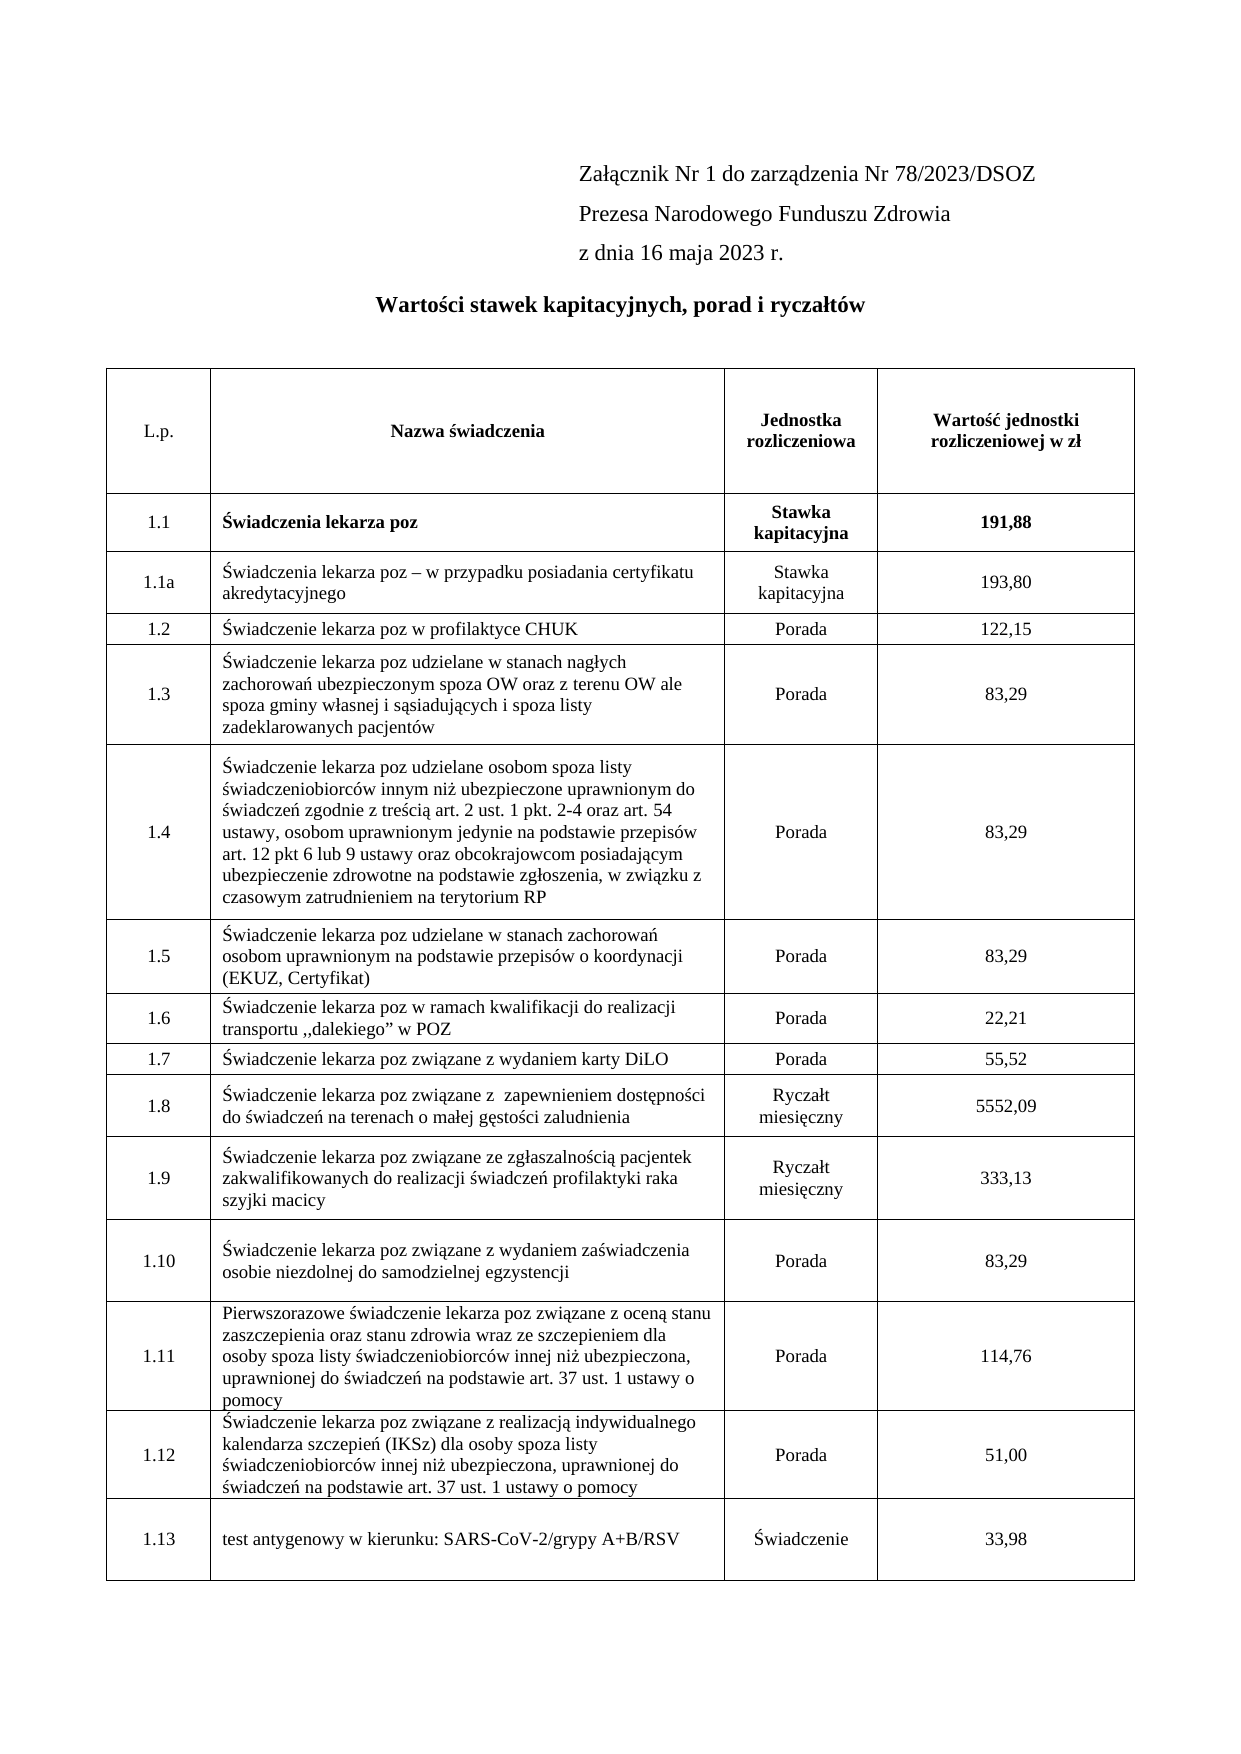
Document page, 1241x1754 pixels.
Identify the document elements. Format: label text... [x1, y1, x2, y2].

table_cell Ryczałt miesięczny [725, 1075, 877, 1136]
table_header Nazwa świadczenia [211, 369, 724, 492]
table_cell 33,98 [878, 1499, 1134, 1580]
table_cell 22,21 [878, 994, 1134, 1042]
table_cell Świadczenie lekarza poz udzielane w stanach zachorowań osobom uprawnionym na podstawie przepisów o koordynacji (EKUZ, Certyfikat) [211, 920, 724, 992]
table_cell 83,29 [878, 920, 1134, 992]
table_cell Stawka kapitacyjna [725, 552, 877, 612]
table_cell Porada [725, 994, 877, 1042]
table_cell test antygenowy w kierunku: SARS-CoV-2/grypy A+B/RSV [211, 1499, 724, 1580]
table_cell 55,52 [878, 1044, 1134, 1074]
table_cell Świadczenia lekarza poz – w przypadku posiadania certyfikatu akredytacyjnego [211, 552, 724, 612]
table_cell 1.10 [107, 1220, 210, 1301]
table_cell Świadczenie lekarza poz związane z zapewnieniem dostępności do świadczeń na terenach o małej gęstości zaludnienia [211, 1075, 724, 1136]
table_cell Stawka kapitacyjna [725, 494, 877, 551]
table_cell 1.12 [107, 1411, 210, 1497]
table_cell Świadczenie lekarza poz udzielane w stanach nagłych zachorowań ubezpieczonym spoza OW oraz z terenu OW ale spoza gminy własnej i sąsiadujących i spoza listy zadeklarowanych pacjentów [211, 645, 724, 744]
text Wartości stawek kapitacyjnych, porad i ryczałtów [106, 291, 1134, 317]
table_cell Świadczenie lekarza poz w ramach kwalifikacji do realizacji transportu ,,dalekiego” w POZ [211, 994, 724, 1042]
table_cell 1.1a [107, 552, 210, 612]
table_cell Świadczenie lekarza poz w profilaktyce CHUK [211, 614, 724, 644]
table_cell Porada [725, 920, 877, 992]
table_cell Ryczałt miesięczny [725, 1137, 877, 1219]
table_header Wartość jednostki rozliczeniowej w zł [878, 369, 1134, 492]
table_cell Porada [725, 1302, 877, 1410]
table_cell 1.2 [107, 614, 210, 644]
table_cell Porada [725, 1411, 877, 1497]
table_cell Świadczenie lekarza poz związane z wydaniem karty DiLO [211, 1044, 724, 1074]
table_cell 5552,09 [878, 1075, 1134, 1136]
table_cell 83,29 [878, 645, 1134, 744]
table_cell Świadczenie lekarza poz związane z realizacją indywidualnego kalendarza szczepień (IKSz) dla osoby spoza listy świadczeniobiorców innej niż ubezpieczona, uprawnionej do świadczeń na podstawie art. 37 ust. 1 ustawy o pomocy [211, 1411, 724, 1497]
table_cell 83,29 [878, 1220, 1134, 1301]
table_cell 51,00 [878, 1411, 1134, 1497]
table_cell Świadczenia lekarza poz [211, 494, 724, 551]
table_cell Świadczenie lekarza poz związane ze zgłaszalnością pacjentek zakwalifikowanych do realizacji świadczeń profilaktyki raka szyjki macicy [211, 1137, 724, 1219]
text Załącznik Nr 1 do zarządzenia Nr 78/2023/DSOZ Prezesa Narodowego Funduszu Zdrowia z dnia 16 maja 2023 r. [579, 160, 1134, 265]
table_header L.p. [107, 369, 210, 492]
table_cell Porada [725, 1044, 877, 1074]
table_cell 191,88 [878, 494, 1134, 551]
table_cell 1.13 [107, 1499, 210, 1580]
table_cell Porada [725, 614, 877, 644]
table_cell 1.11 [107, 1302, 210, 1410]
table_cell 333,13 [878, 1137, 1134, 1219]
table_cell 1.9 [107, 1137, 210, 1219]
table_header Jednostka rozliczeniowa [725, 369, 877, 492]
table_cell Pierwszorazowe świadczenie lekarza poz związane z oceną stanu zaszczepienia oraz stanu zdrowia wraz ze szczepieniem dla osoby spoza listy świadczeniobiorców innej niż ubezpieczona, uprawnionej do świadczeń na podstawie art. 37 ust. 1 ustawy o pomocy [211, 1302, 724, 1410]
table_cell 1.6 [107, 994, 210, 1042]
table_cell Porada [725, 645, 877, 744]
table_cell 83,29 [878, 745, 1134, 919]
table_cell 1.7 [107, 1044, 210, 1074]
table_cell 1.5 [107, 920, 210, 992]
table_cell Świadczenie lekarza poz związane z wydaniem zaświadczenia osobie niezdolnej do samodzielnej egzystencji [211, 1220, 724, 1301]
table_cell Świadczenie [725, 1499, 877, 1580]
table_cell 1.4 [107, 745, 210, 919]
table_cell 114,76 [878, 1302, 1134, 1410]
table_cell 1.1 [107, 494, 210, 551]
table_cell 122,15 [878, 614, 1134, 644]
table_cell 193,80 [878, 552, 1134, 612]
table_cell 1.3 [107, 645, 210, 744]
table_cell Świadczenie lekarza poz udzielane osobom spoza listy świadczeniobiorców innym niż ubezpieczone uprawnionym do świadczeń zgodnie z treścią art. 2 ust. 1 pkt. 2-4 oraz art. 54 ustawy, osobom uprawnionym jedynie na podstawie przepisów art. 12 pkt 6 lub 9 ustawy oraz obcokrajowcom posiadającym ubezpieczenie zdrowotne na podstawie zgłoszenia, w związku z czasowym zatrudnieniem na terytorium RP [211, 745, 724, 919]
table_cell 1.8 [107, 1075, 210, 1136]
table_cell Porada [725, 1220, 877, 1301]
table_cell Porada [725, 745, 877, 919]
